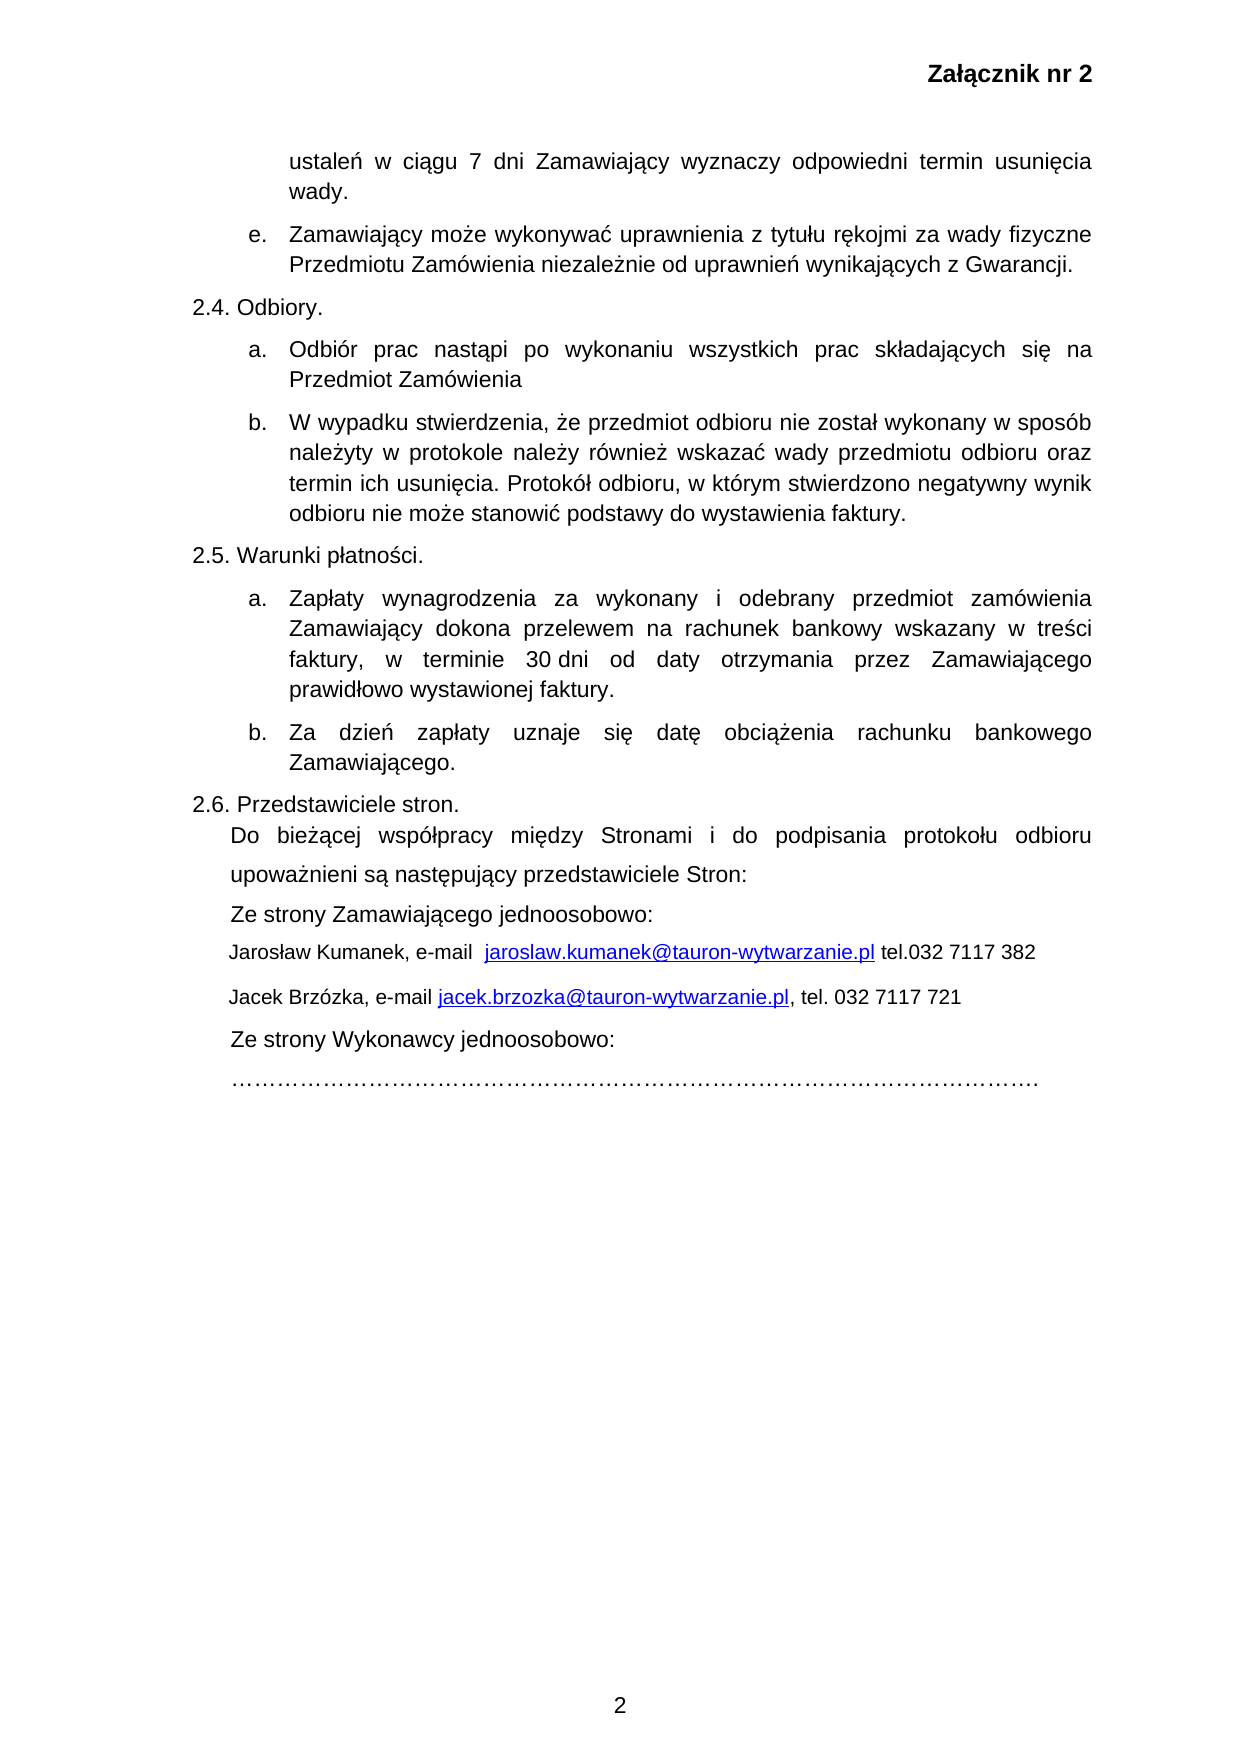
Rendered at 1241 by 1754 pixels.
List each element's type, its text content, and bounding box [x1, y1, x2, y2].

list Zapłaty wynagrodzenia za wykonany i odebrany przedmiot zamówienia Zamawiający dokona przelewem na rachunek bankowy wskazany w treści faktury, w terminie 30 dni od daty otrzymania przez Zamawiającego prawidłowo wystawionej faktury. [248, 585, 1092, 702]
list Przedstawiciele stron. [192, 791, 1092, 818]
list Do bieżącej współpracy między Stronami i do podpisania protokołu odbioru upoważnieni są następujący przedstawiciele Stron: [230, 822, 1092, 887]
list Zamawiający może wykonywać uprawnienia z tytułu rękojmi za wady fizyczne Przedmiotu Zamówienia niezależnie od uprawnień wynikających z Gwarancji. [248, 221, 1092, 277]
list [248, 148, 1092, 204]
text Jacek Brzózka, e-mail jacek.brzozka@tauron-wytwarzanie.pl, tel. 032 7117 721 [148, 985, 1092, 1009]
list Ze strony Wykonawcy jednoosobowo: [230, 1026, 1092, 1052]
list Ze strony Zamawiającego jednoosobowo: [230, 901, 1092, 927]
text Jarosław Kumanek, e-mail jaroslaw.kumanek@tauron-wytwarzanie.pl tel.032 7117 382 [148, 940, 1092, 964]
list Odbiór prac nastąpi po wykonaniu wszystkich prac składających się na Przedmiot Zamówienia [248, 336, 1092, 393]
list W wypadku stwierdzenia, że przedmiot odbioru nie został wykonany w sposób należyty w protokole należy również wskazać wady przedmiotu odbioru oraz termin ich usunięcia. Protokół odbioru, w którym stwierdzono negatywny wynik odbioru nie może stanowić podstawy do wystawienia faktury. [248, 409, 1092, 526]
list Za dzień zapłaty uznaje się datę obciążenia rachunku bankowego Zamawiającego. [248, 718, 1092, 775]
list ……………………………………………………………………………………………. [230, 1065, 1092, 1091]
list Odbiory. [192, 293, 1092, 320]
list Warunki płatności. [192, 542, 1092, 569]
